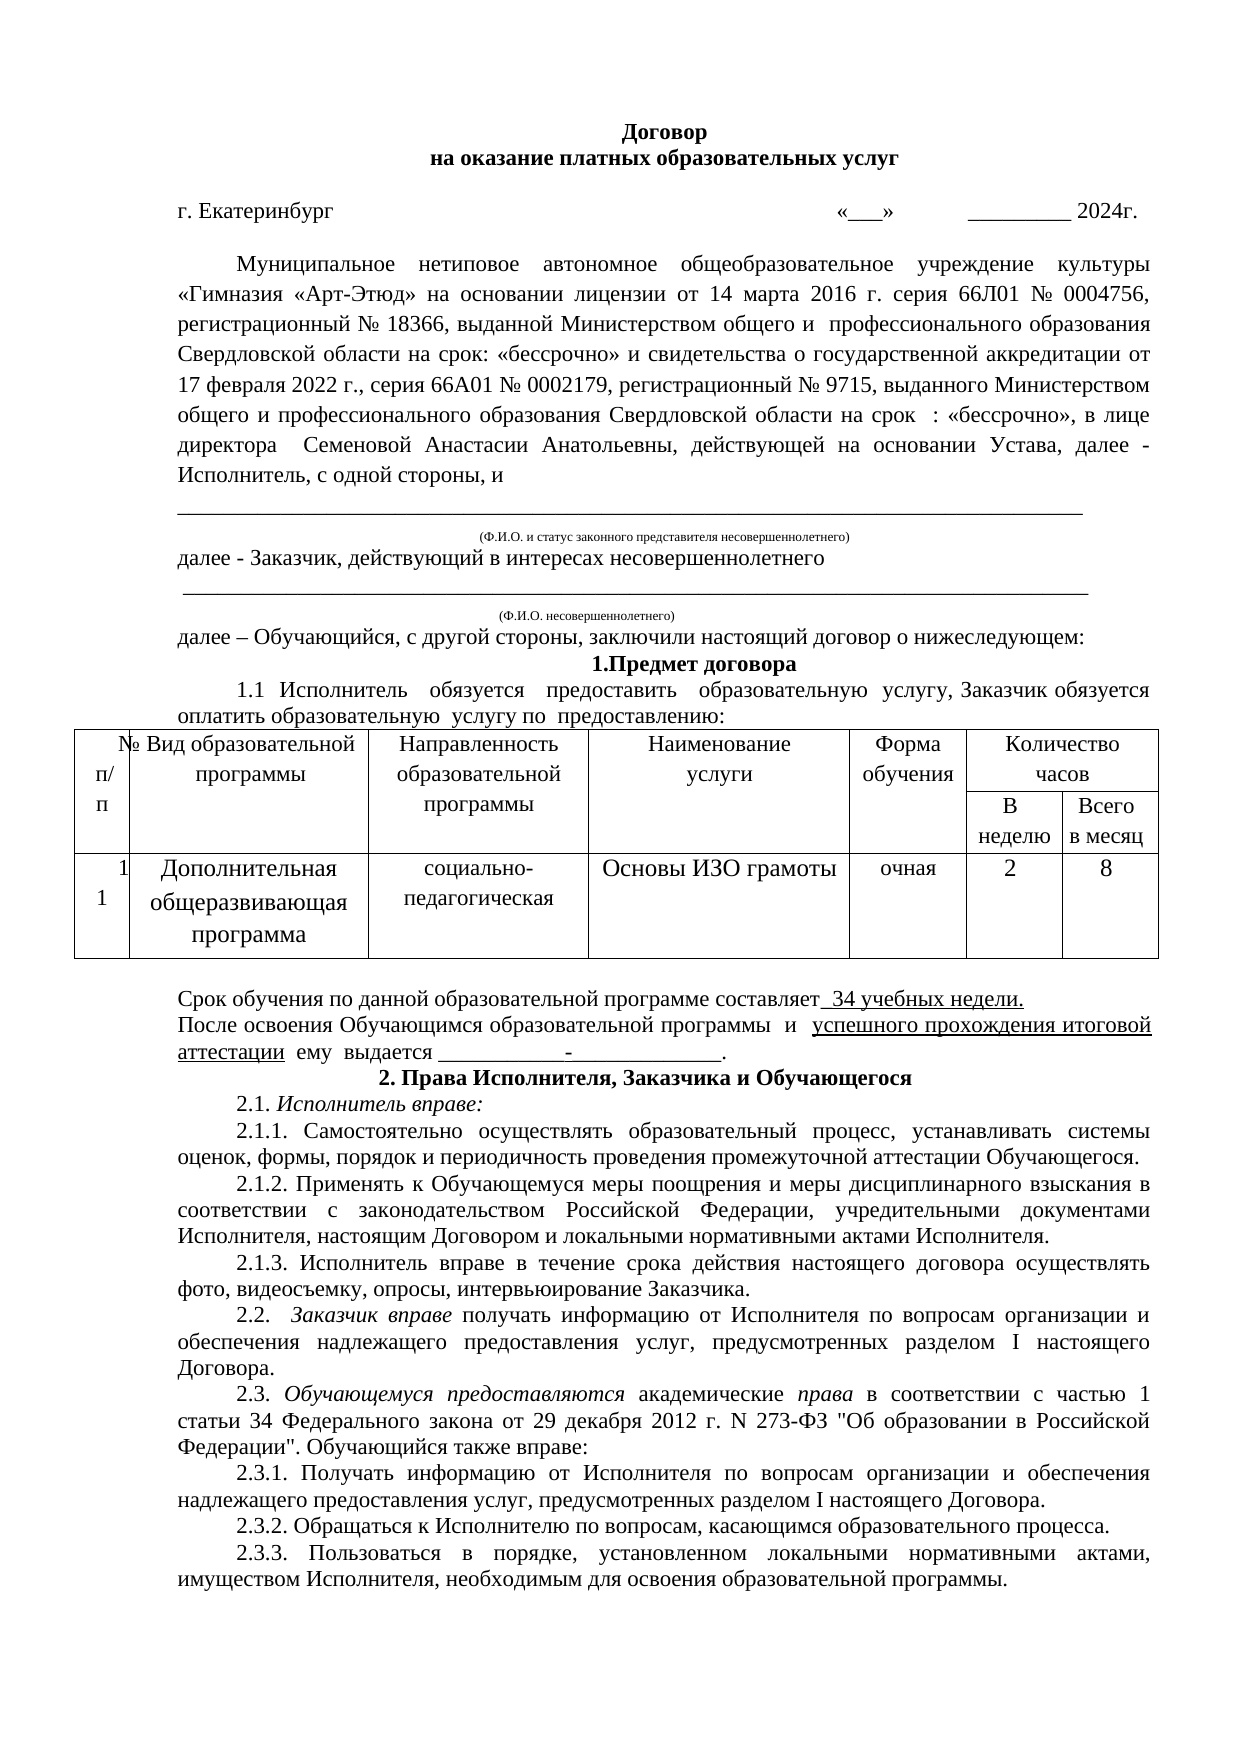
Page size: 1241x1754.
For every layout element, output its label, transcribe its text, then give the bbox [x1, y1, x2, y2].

table_cell очная [850, 854, 966, 958]
text Муниципальное нетиповое автономное общеобразовательное учреждение культуры «Гимназия «Арт-Этюд» на основании лицензии от 14 марта 2016 г. серия 66Л01 № 0004756, регистрационный № 18366, выданной Министерством общего и профессионального образования Свердловской области на срок: «бессрочно» и свидетельства о государственной аккредитации от 17 февраля 2022 г., серия 66А01 № 0002179, регистрационный № 9715, выданного Министерством общего и профессионального образования Свердловской области на срок : «бессрочно», в лице директора Семеновой Анастасии Анатольевны, действующей на основании Устава, далее - Исполнитель, с одной стороны, и [177, 250, 1152, 488]
table_cell Дополнительная общеразвивающая программа [130, 854, 368, 958]
text на оказание платных образовательных услуг [177, 144, 1152, 171]
text _______________________________________________________________________________ [177, 492, 1152, 518]
table_header Направленность образовательной программы [369, 730, 588, 852]
text 2.3.1. Получать информацию от Исполнителя по вопросам организации и обеспечения надлежащего предоставления услуг, предусмотренных разделом I настоящего Договора. [177, 1459, 1152, 1512]
text далее - Заказчик, действующий в интересах несовершеннолетнего [177, 544, 1152, 571]
text 2.1.3. Исполнитель вправе в течение срока действия настоящего договора осуществлять фото, видеосъемку, опросы, интервьюирование Заказчика. [177, 1249, 1152, 1301]
table_cell В неделю [967, 792, 1062, 852]
text 2.1.2. Применять к Обучающемуся меры поощрения и меры дисциплинарного взыскания в соответствии с законодательством Российской Федерации, учредительными документами Исполнителя, настоящим Договором и локальными нормативными актами Исполнителя. [177, 1169, 1152, 1249]
table_header Форма обучения [850, 730, 966, 852]
table_header № п/п [75, 730, 129, 852]
text Срок обучения по данной образовательной программе составляет_34 учебных недели. [177, 985, 1152, 1011]
text 2.1. Исполнитель вправе: [177, 1091, 1152, 1117]
text 2. Права Исполнителя, Заказчика и Обучающегося [215, 1064, 1076, 1091]
text 1.1 Исполнитель обязуется предоставить образовательную услугу, Заказчик обязуется оплатить образовательную услугу по предоставлению: [177, 676, 1152, 729]
table_cell 11 [75, 854, 129, 958]
text г. Екатеринбург «___» _________ 2024г. [177, 197, 1152, 223]
text (Ф.И.О. и статус законного представителя несовершеннолетнего) [177, 518, 1152, 544]
text Договор [177, 118, 1152, 144]
text 2.3.3. Пользоваться в порядке, установленном локальными нормативными актами, имуществом Исполнителя, необходимым для освоения образовательной программы. [177, 1538, 1152, 1591]
text После освоения Обучающимся образовательной программы и успешного прохождения итоговой аттестации ему выдается ___________-_____________. [177, 1011, 1152, 1064]
table_header Количество часов [967, 730, 1158, 791]
table_header Вид образовательной программы [130, 730, 368, 852]
text 2.3. Обучающемуся предоставляются академические права в соответствии с частью 1 статьи 34 Федерального закона от 29 декабря 2012 г. N 273-ФЗ "Об образовании в Российской Федерации". Обучающийся также вправе: [177, 1380, 1152, 1459]
text (Ф.И.О. несовершеннолетнего) [177, 597, 1152, 623]
table_cell Всего в месяц [1063, 792, 1158, 852]
table_header Наименование услуги [589, 730, 849, 852]
table_cell 2 [967, 854, 1062, 958]
text 2.1.1. Самостоятельно осуществлять образовательный процесс, устанавливать системы оценок, формы, порядок и периодичность проведения промежуточной аттестации Обучающегося. [177, 1117, 1152, 1169]
text _______________________________________________________________________________ [177, 571, 1152, 597]
text далее – Обучающийся, с другой стороны, заключили настоящий договор о нижеследующем: [177, 623, 1152, 650]
table_cell 8 [1063, 854, 1158, 958]
table_cell Основы ИЗО грамоты [589, 854, 849, 958]
text 2.3.2. Обращаться к Исполнителю по вопросам, касающимся образовательного процесса. [177, 1512, 1152, 1538]
table_cell социально-педагогическая [369, 854, 588, 958]
text 1.Предмет договора [236, 650, 1152, 676]
text 2.2. Заказчик вправе получать информацию от Исполнителя по вопросам организации и обеспечения надлежащего предоставления услуг, предусмотренных разделом I настоящего Договора. [177, 1301, 1152, 1380]
